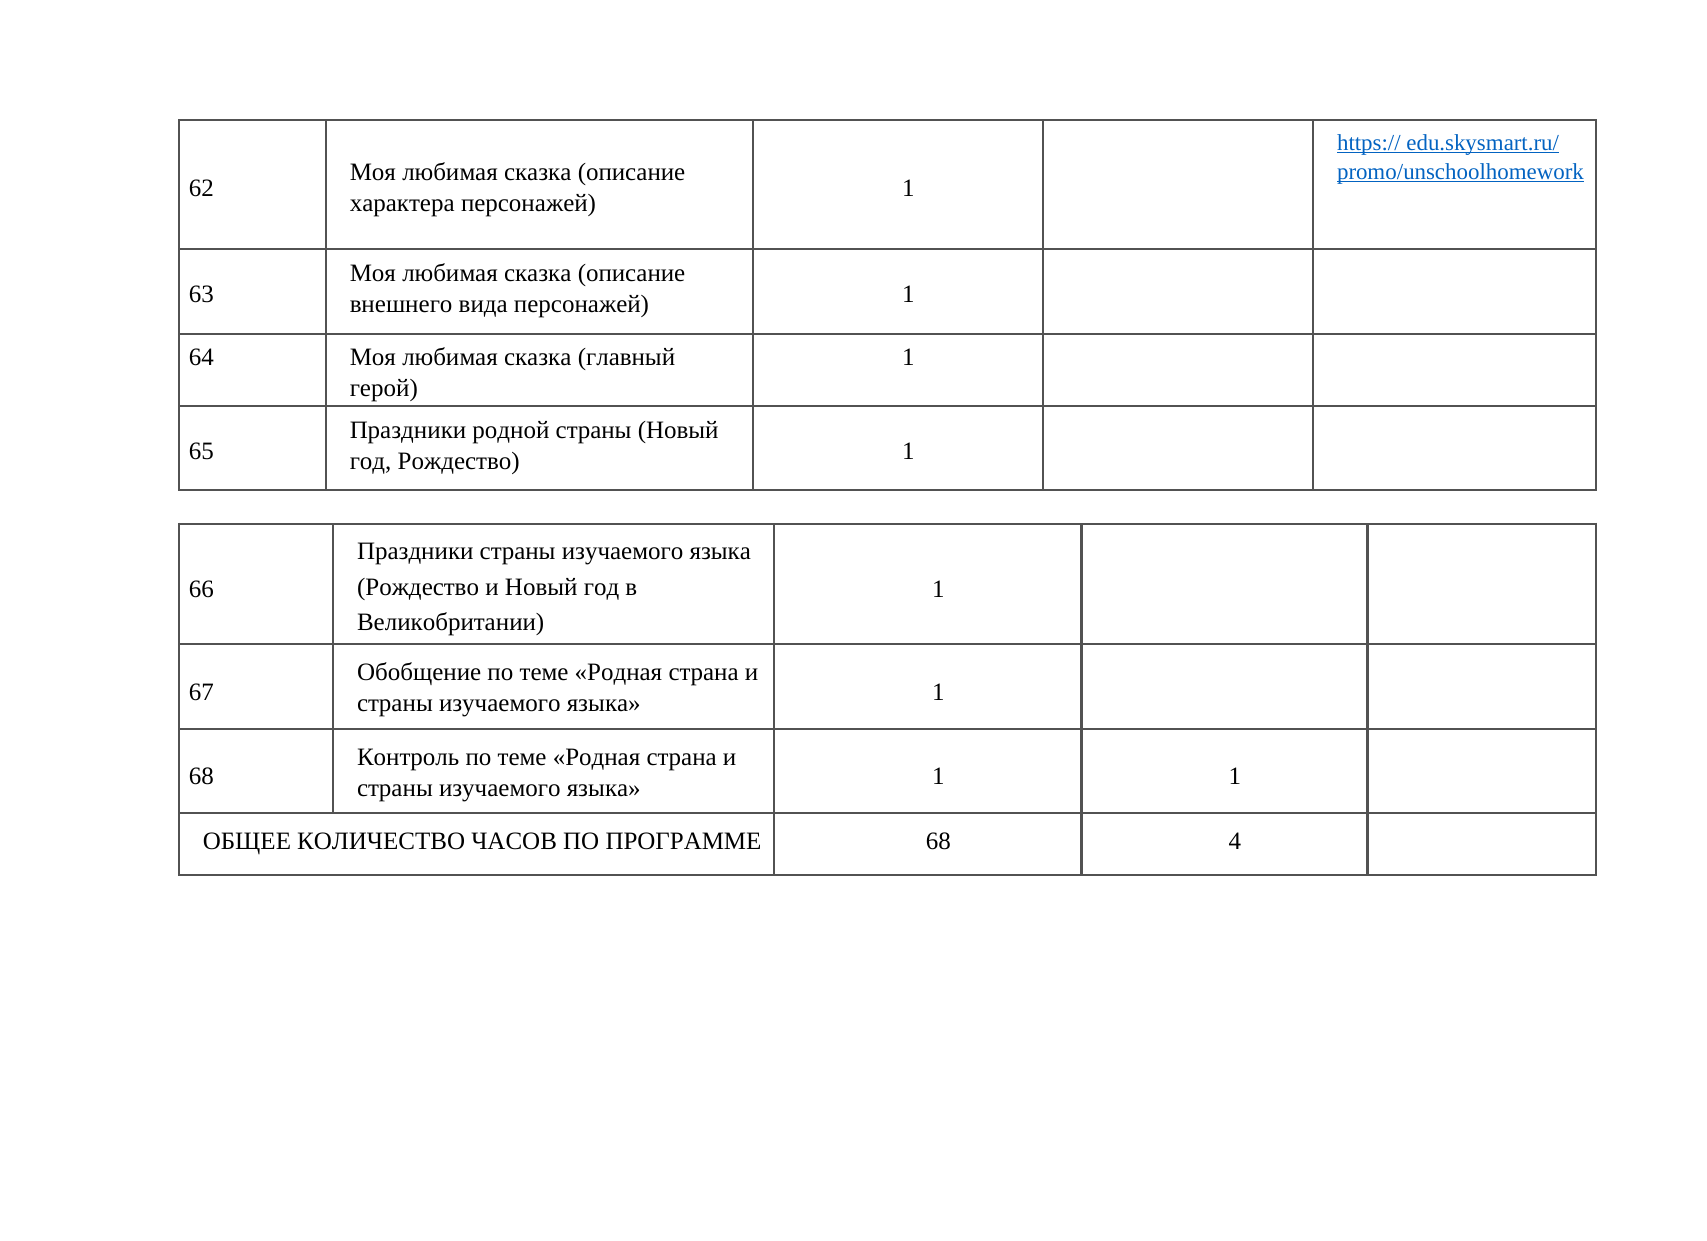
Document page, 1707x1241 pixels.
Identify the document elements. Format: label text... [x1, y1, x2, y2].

table_cell [1314, 335, 1595, 404]
table_cell 1 [754, 121, 1042, 248]
table_cell 68 [775, 814, 1080, 874]
table_cell [1044, 407, 1312, 489]
table_cell 67 [180, 645, 332, 728]
table_cell 68 [180, 730, 332, 812]
table_header 1 [775, 525, 1080, 643]
table_header 66 [180, 525, 332, 643]
table_cell Моя любимая сказка (описание характера персонажей) [327, 121, 752, 248]
table_cell [1314, 407, 1595, 489]
table_cell 1 [754, 250, 1042, 332]
table_cell [1044, 121, 1312, 248]
table_cell 1 [775, 645, 1080, 728]
table_header Праздники страны изучаемого языка (Рождество и Новый год в Великобритании) [334, 525, 773, 643]
table_cell 62 [180, 121, 325, 248]
table_cell Моя любимая сказка (описание внешнего вида персонажей) [327, 250, 752, 332]
table_cell Контроль по теме «Родная страна и страны изучаемого языка» [334, 730, 773, 812]
table_cell 1 [754, 335, 1042, 404]
table_cell 63 [180, 250, 325, 332]
table_cell Моя любимая сказка (главный герой) [327, 335, 752, 404]
table_header [1369, 525, 1595, 643]
table_cell Праздники родной страны (Новый год, Рождество) [327, 407, 752, 489]
table_cell https:// edu.skysmart.ru/ promo/unschoolhomework [1314, 121, 1595, 248]
table_cell 1 [1083, 730, 1366, 812]
table_header [1083, 525, 1366, 643]
table_cell 1 [775, 730, 1080, 812]
table_cell [1369, 814, 1595, 874]
table_cell [1044, 250, 1312, 332]
table_cell 1 [754, 407, 1042, 489]
table_cell [1369, 730, 1595, 812]
table_cell [1044, 335, 1312, 404]
table_cell [1314, 250, 1595, 332]
table_cell [1083, 645, 1366, 728]
table_cell 4 [1083, 814, 1366, 874]
table_cell 65 [180, 407, 325, 489]
table_cell ОБЩЕЕ КОЛИЧЕСТВО ЧАСОВ ПО ПРОГРАММЕ [180, 814, 773, 874]
table_cell Обобщение по теме «Родная страна и страны изучаемого языка» [334, 645, 773, 728]
table_cell [1369, 645, 1595, 728]
table_cell 64 [180, 335, 325, 404]
